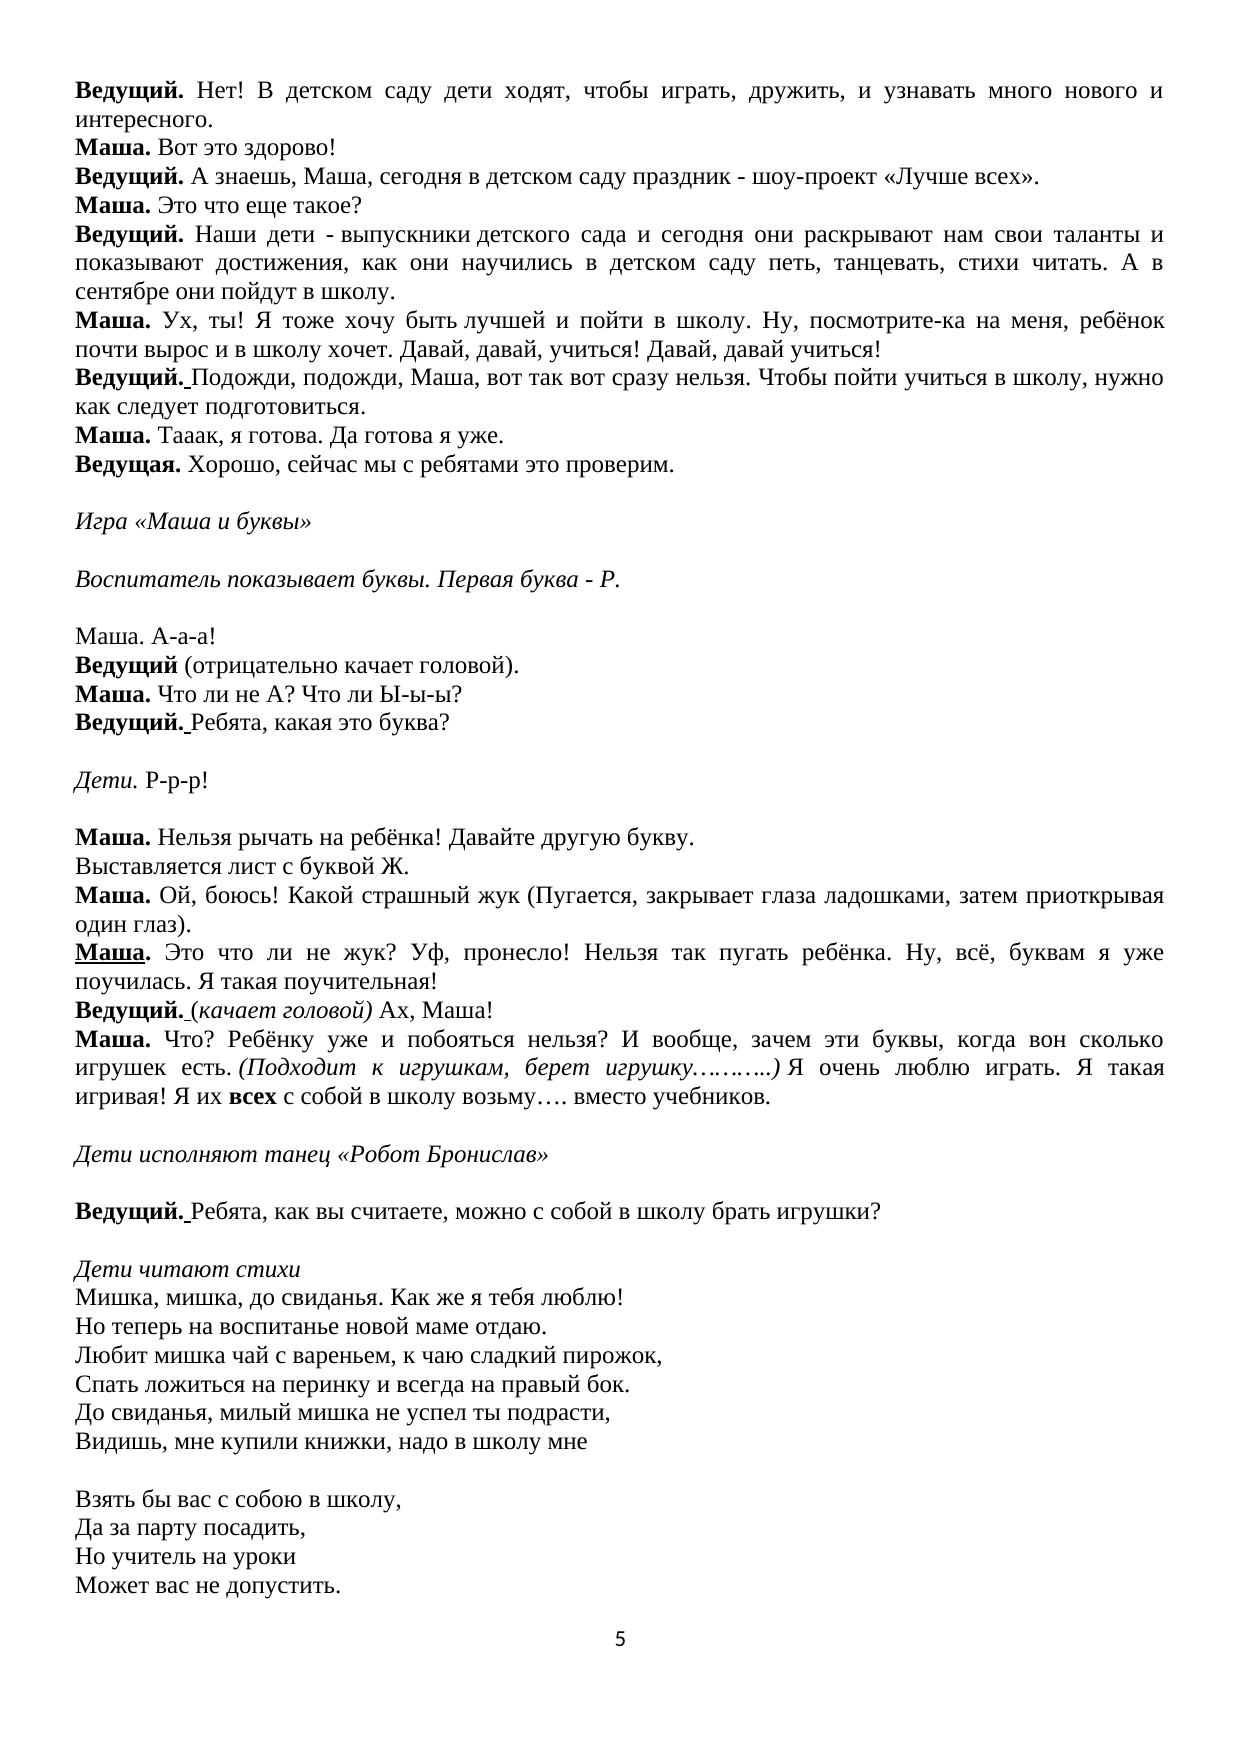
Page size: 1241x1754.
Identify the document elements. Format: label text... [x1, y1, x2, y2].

text Воспитатель показывает буквы. Первая буква - Р. [75, 564, 1165, 592]
text Может вас не допустить. [75, 1570, 1165, 1599]
text Ведущая. Хорошо, сейчас мы с ребятами это проверим. [75, 449, 1165, 477]
text Ведущий. А знаешь, Маша, сегодня в детском саду праздник - шоу-проект «Лучше всех». [75, 161, 1165, 190]
text До свиданья, милый мишка не успел ты подрасти, [75, 1397, 1165, 1426]
text Да за парту посадить, [75, 1512, 1165, 1541]
text Ведущий. (качает головой) Ах, Маша! [75, 995, 1165, 1024]
text Маша. Нельзя рычать на ребёнка! Давайте другую букву. [75, 822, 1165, 851]
text Дети. Р-р-р! [75, 765, 1165, 794]
text Маша. Это что ли не жук? Уф, пронесло! Нельзя так пугать ребёнка. Ну, всё, буквам я уже поучилась. Я такая поучительная! [75, 937, 1165, 995]
text Ведущий (отрицательно качает головой). [75, 650, 1165, 679]
text Ведущий. Нет! В детском саду дети ходят, чтобы играть, дружить, и узнавать много нового и интересного. [75, 75, 1165, 132]
text Взять бы вас с собою в школу, [75, 1484, 1165, 1512]
text Маша. Ой, боюсь! Какой страшный жук (Пугается, закрывает глаза ладошками, затем приоткрывая один глаз). [75, 880, 1165, 937]
text Но теперь на воспитанье новой маме отдаю. [75, 1311, 1165, 1340]
text Видишь, мне купили книжки, надо в школу мне [75, 1426, 1165, 1455]
text Дети исполняют танец «Робот Бронислав» [75, 1139, 1165, 1167]
text Ведущий. Наши дети - выпускники детского сада и сегодня они раскрывают нам свои таланты и показывают достижения, как они научились в детском саду петь, танцевать, стихи читать. А в сентябре они пойдут в школу. [75, 219, 1165, 305]
text Маша. Ух, ты! Я тоже хочу быть лучшей и пойти в школу. Ну, посмотрите-ка на меня, ребёнок почти вырос и в школу хочет. Давай, давай, учиться! Давай, давай учиться! [75, 305, 1165, 362]
text Маша. Что? Ребёнку уже и побояться нельзя? И вообще, зачем эти буквы, когда вон сколько игрушек есть. (Подходит к игрушкам, берет игрушку………..) Я очень люблю играть. Я такая игривая! Я их всех с собой в школу возьму…. вместо учебников. [75, 1024, 1165, 1110]
text Любит мишка чай с вареньем, к чаю сладкий пирожок, [75, 1340, 1165, 1369]
text Ведущий. Подожди, подожди, Маша, вот так вот сразу нельзя. Чтобы пойти учиться в школу, нужно как следует подготовиться. [75, 362, 1165, 420]
text Ведущий. Ребята, какая это буква? [75, 707, 1165, 736]
text Маша. Вот это здорово! [75, 132, 1165, 161]
text Маша. Это что еще такое? [75, 190, 1165, 219]
text Выставляется лист с буквой Ж. [75, 851, 1165, 880]
text Но учитель на уроки [75, 1541, 1165, 1570]
text Маша. А-а-а! [75, 621, 1165, 650]
text Дети читают стихи [75, 1254, 1165, 1282]
text Мишка, мишка, до свиданья. Как же я тебя люблю! [75, 1282, 1165, 1311]
text Игра «Маша и буквы» [75, 506, 1165, 535]
text Спать ложиться на перинку и всегда на правый бок. [75, 1369, 1165, 1397]
text Маша. Что ли не А? Что ли Ы-ы-ы? [75, 679, 1165, 707]
text Маша. Тааак, я готова. Да готова я уже. [75, 420, 1165, 449]
text Ведущий. Ребята, как вы считаете, можно с собой в школу брать игрушки? [75, 1196, 1165, 1225]
